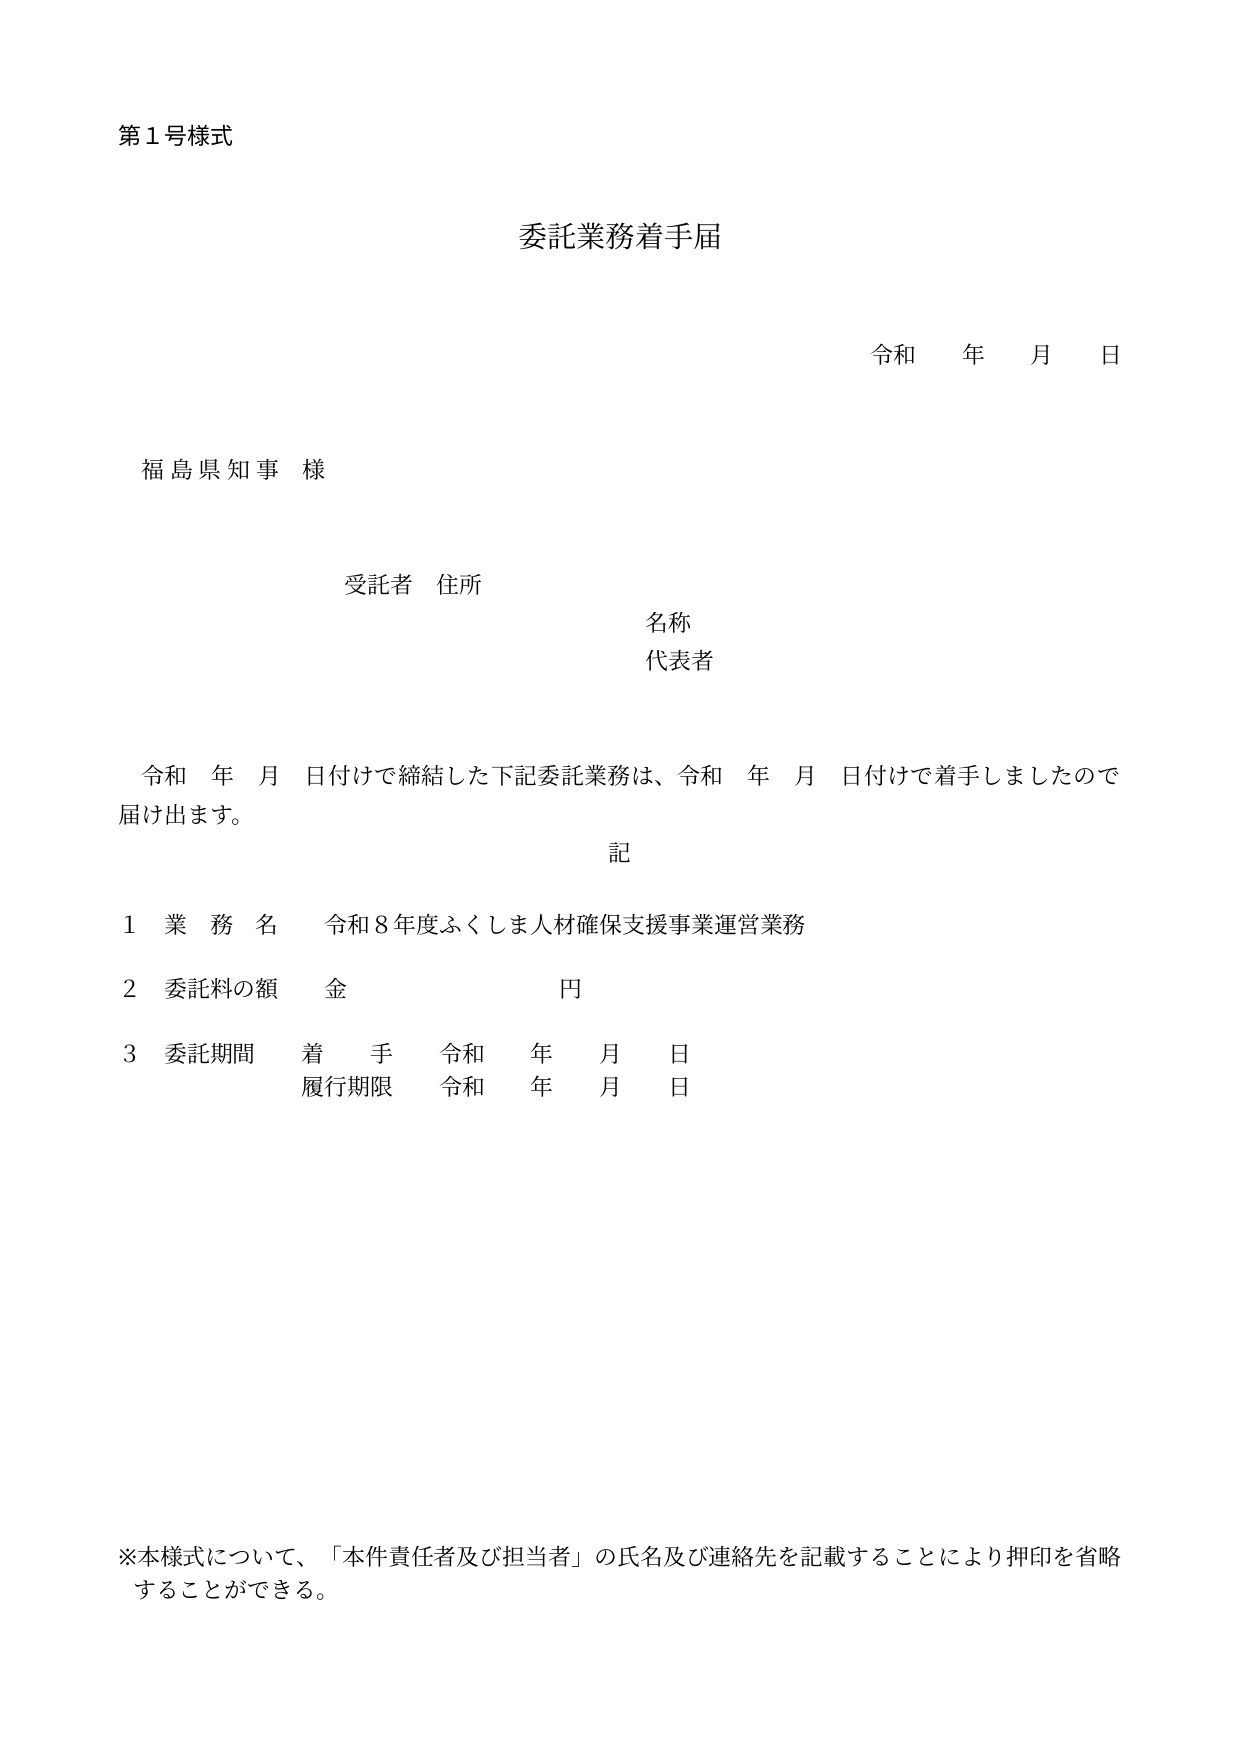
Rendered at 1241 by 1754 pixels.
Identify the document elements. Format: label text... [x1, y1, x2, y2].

text 代表者 [118, 639, 1122, 677]
text 受託者 住所 [118, 562, 1122, 601]
text 令和 年 月 日 [118, 332, 1122, 371]
text 名称 [118, 601, 1122, 639]
text ※本様式について、「本件責任者及び担当者」の氏名及び連絡先を記載することにより押印を省略することができる。 [118, 1539, 1122, 1605]
text 令和 年 月 日付けで締結した下記委託業務は、令和 年 月 日付けで着手しましたので届け出ます。 [118, 754, 1122, 831]
text 第１号様式 [118, 118, 1122, 151]
text １ 業 務 名 令和８年度ふくしま人材確保支援事業運営業務 [118, 907, 1122, 940]
text ３ 委託期間 着 手 令和 年 月 日 [118, 1036, 1122, 1069]
text 福 島 県 知 事 様 [118, 447, 1122, 486]
text 委託業務着手届 [118, 214, 1122, 256]
text 記 [118, 831, 1122, 869]
text ２ 委託料の額 金 円 [118, 972, 1122, 1004]
text 履行期限 令和 年 月 日 [118, 1069, 1122, 1102]
